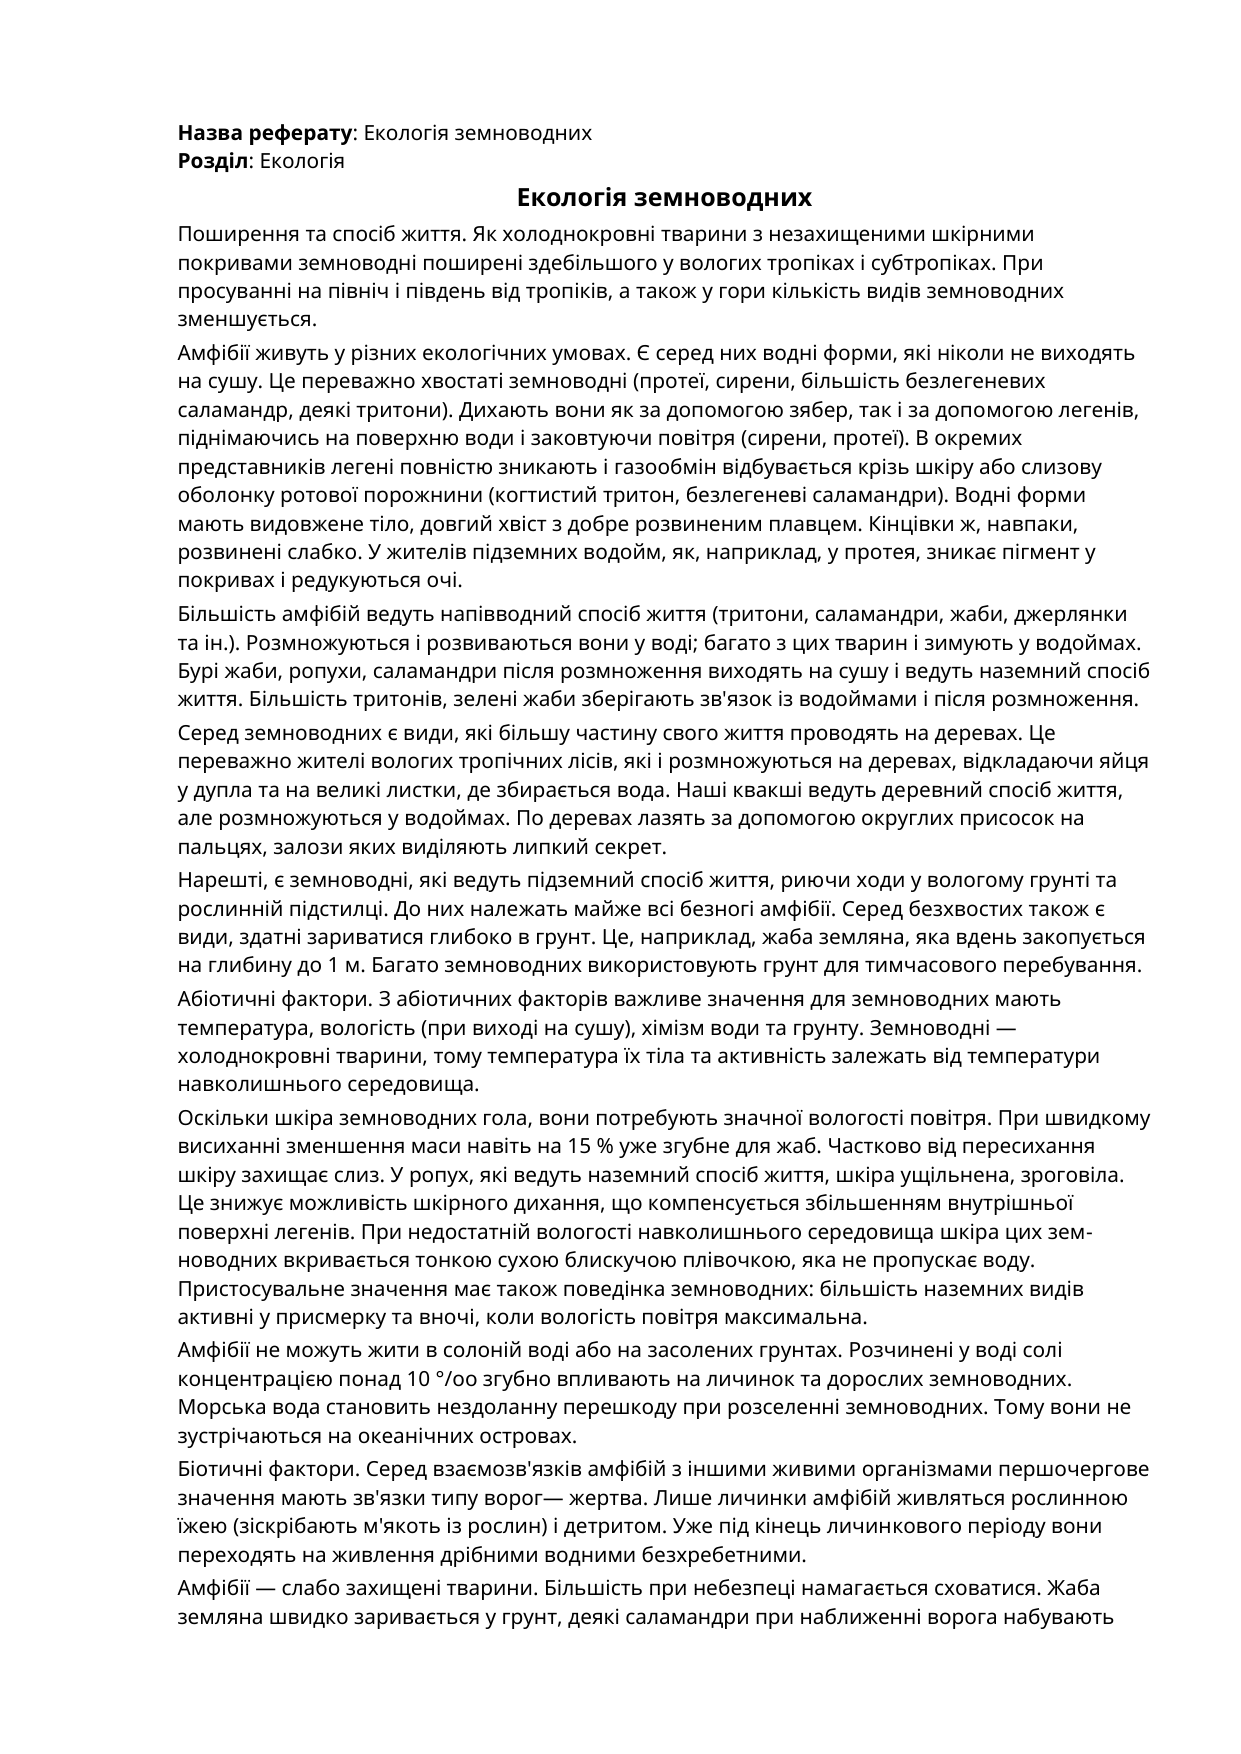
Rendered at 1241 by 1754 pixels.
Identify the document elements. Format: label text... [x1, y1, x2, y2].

text Амфібії не можуть жити в солоній воді або на засолених грунтах. Розчинені у воді солі концентрацією понад 10 °/оо згубно впливають на личинок та дорослих земноводних. Морська вода становить нездоланну перешкоду при розселенні земноводних. Тому вони не зустрічаються на океанічних островах. [177, 1336, 1152, 1449]
text Більшість амфібій ведуть напівводний спосіб життя (тритони, саламандри, жаби, джерлянки та ін.). Розмножуються і розвиваються вони у воді; багато з цих тварин і зимують у водоймах. Бурі жаби, ропухи, саламандри після розмноження виходять на сушу і ведуть наземний спосіб життя. Більшість тритонів, зелені жаби зберігають зв'язок із водоймами і після розмноження. [177, 599, 1152, 713]
text Амфібії живуть у різних екологічних умовах. Є серед них водні форми, які ніколи не виходять на сушу. Це переважно хвостаті земноводні (протеї, сирени, більшість безлегеневих саламандр, деякі тритони). Дихають вони як за допомогою зябер, так і за допомогою легенів, піднімаючись на поверхню води і заковтуючи повітря (сирени, протеї). В окремих представників легені повністю зникають і газообмін відбувається крізь шкіру або слизову оболонку ротової порожнини (когтистий тритон, безлегеневі саламандри). Водні форми мають видовжене тіло, довгий хвіст з добре розвиненим плавцем. Кінцівки ж, навпаки, розвинені слабко. У жителів підземних водойм, як, наприклад, у протея, зникає пігмент у покривах і редукуються очі. [177, 338, 1152, 594]
text Екологія земноводних [177, 180, 1152, 214]
text Назва реферату: Екологія земноводних Розділ: Екологія [177, 118, 1152, 175]
text Біотичні фактори. Серед взаємозв'язків амфібій з іншими живими організмами першочергове значення мають зв'язки типу ворог— жертва. Лише личинки амфібій живляться рослинною їжею (зіскрібають м'якоть із рослин) і детритом. Уже під кінець личинкового періоду вони переходять на живлення дрібними водними безхребетними. [177, 1454, 1152, 1568]
text Оскільки шкіра земноводних гола, вони потребують значної вологості повітря. При швидкому висиханні зменшення маси навіть на 15 % уже згубне для жаб. Частково від пересихання шкіру захищає слиз. У ропух, які ведуть наземний спосіб життя, шкіра ущільнена, зроговіла. Це знижує можливість шкірного дихання, що компенсується збільшенням внутрішньої поверхні легенів. При недостатній вологості навколишнього середовища шкіра цих земноводних вкривається тонкою сухою блискучою плівочкою, яка не пропускає воду. Пристосувальне значення має також поведінка земноводних: більшість наземних видів активні у присмерку та вночі, коли вологість повітря максимальна. [177, 1103, 1152, 1331]
text Поширення та спосіб життя. Як холоднокровні тварини з незахищеними шкірними покривами земноводні поширені здебільшого у вологих тропіках і субтропіках. При просуванні на північ і південь від тропіків, а також у гори кількість видів земноводних зменшується. [177, 219, 1152, 333]
text Серед земноводних є види, які більшу частину свого життя проводять на деревах. Це переважно жителі вологих тропічних лісів, які і розмножуються на деревах, відкладаючи яйця у дупла та на великі листки, де збирається вода. Наші квакші ведуть деревний спосіб життя, але розмножуються у водоймах. По деревах лазять за допомогою округлих присосок на пальцях, залози яких виділяють липкий секрет. [177, 718, 1152, 860]
text Абіотичні фактори. З абіотичних факторів важливе значення для земноводних мають температура, вологість (при виході на сушу), хімізм води та грунту. Земноводні — холоднокровні тварини, тому температура їх тіла та активність залежать від температури навколишнього середовища. [177, 984, 1152, 1098]
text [177, 1573, 1152, 1630]
text Нарешті, є земноводні, які ведуть підземний спосіб життя, риючи ходи у вологому грунті та рослинній підстилці. До них належать майже всі безногі амфібії. Серед безхвостих також є види, здатні зариватися глибоко в грунт. Це, наприклад, жаба земляна, яка вдень закопується на глибину до 1 м. Багато земноводних використовують грунт для тимчасового перебування. [177, 865, 1152, 979]
